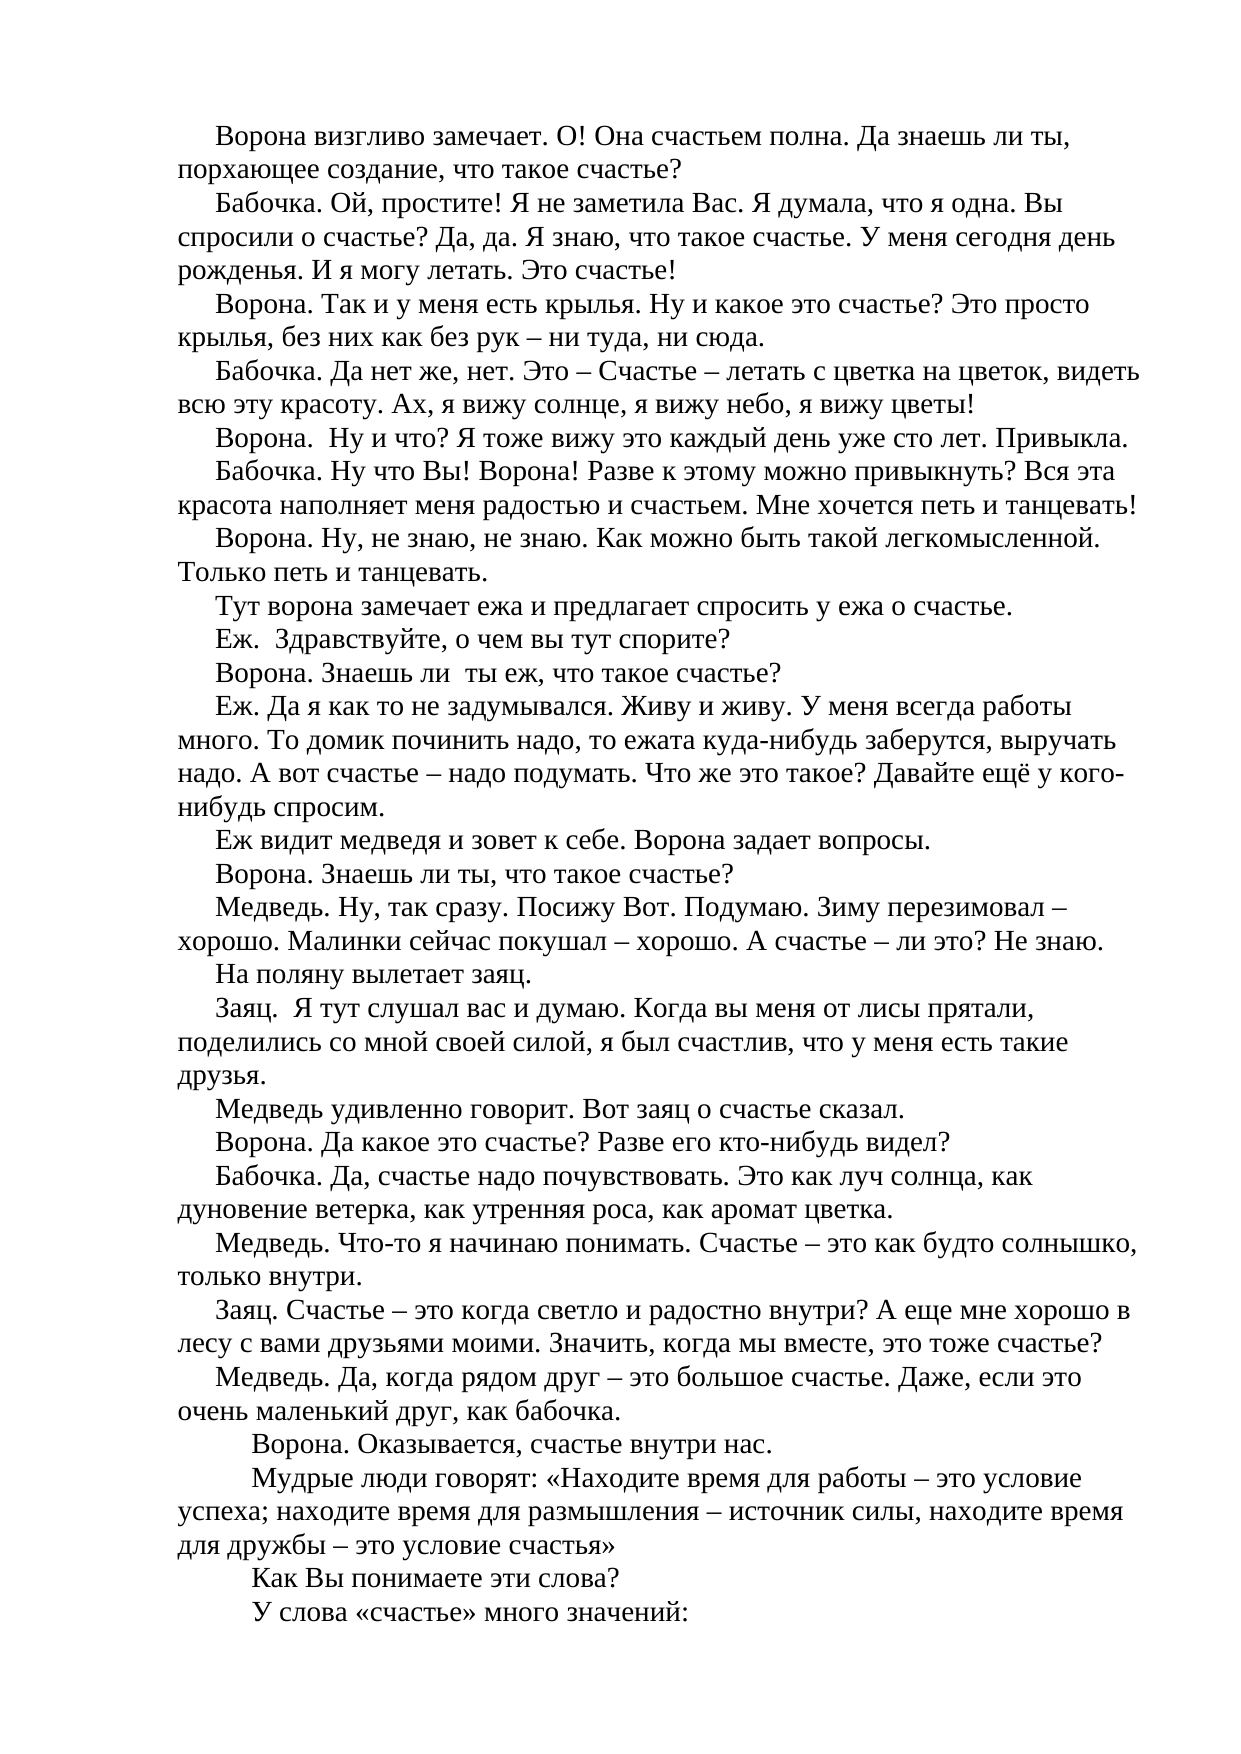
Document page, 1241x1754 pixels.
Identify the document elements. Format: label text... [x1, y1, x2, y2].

text Ворона. Так и у меня есть крылья. Ну и какое это счастье? Это просто крылья, без них как без рук – ни туда, ни сюда. [177, 286, 1152, 353]
text Мудрые люди говорят: «Находите время для работы – это условие успеха; находите время для размышления – источник силы, находите время для дружбы – это условие счастья» [177, 1460, 1152, 1560]
text Бабочка. Ну что Вы! Ворона! Разве к этому можно привыкнуть? Вся эта красота наполняет меня радостью и счастьем. Мне хочется петь и танцевать! [177, 453, 1152, 521]
text На поляну вылетает заяц. [177, 957, 1152, 990]
text Ворона. Ну, не знаю, не знаю. Как можно быть такой легкомысленной. Только петь и танцевать. [177, 521, 1152, 588]
text Тут ворона замечает ежа и предлагает спросить у ежа о счастье. [177, 588, 1152, 621]
text Ворона. Да какое это счастье? Разве его кто-нибудь видел? [177, 1124, 1152, 1158]
text Бабочка. Да нет же, нет. Это – Счастье – летать с цветка на цветок, видеть всю эту красоту. Ах, я вижу солнце, я вижу небо, я вижу цветы! [177, 353, 1152, 420]
text Заяц. Счастье – это когда светло и радостно внутри? А еще мне хорошо в лесу с вами друзьями моими. Значить, когда мы вместе, это тоже счастье? [177, 1292, 1152, 1359]
text Еж. Да я как то не задумывался. Живу и живу. У меня всегда работы много. То домик починить надо, то ежата куда-нибудь заберутся, выручать надо. А вот счастье – надо подумать. Что же это такое? Давайте ещё у кого-нибудь спросим. [177, 688, 1152, 822]
text У слова «счастье» много значений: [177, 1594, 1152, 1627]
text Ворона. Знаешь ли ты, что такое счастье? [177, 856, 1152, 889]
text Медведь. Да, когда рядом друг – это большое счастье. Даже, если это очень маленький друг, как бабочка. [177, 1359, 1152, 1426]
text Ворона. Оказывается, счастье внутри нас. [177, 1426, 1152, 1460]
text Медведь удивленно говорит. Вот заяц о счастье сказал. [177, 1091, 1152, 1124]
text Ворона визгливо замечает. О! Она счастьем полна. Да знаешь ли ты, порхающее создание, что такое счастье? [177, 118, 1152, 185]
text Медведь. Ну, так сразу. Посижу Вот. Подумаю. Зиму перезимовал – хорошо. Малинки сейчас покушал – хорошо. А счастье – ли это? Не знаю. [177, 889, 1152, 957]
text Заяц. Я тут слушал вас и думаю. Когда вы меня от лисы прятали, поделились со мной своей силой, я был счастлив, что у меня есть такие друзья. [177, 990, 1152, 1091]
text Еж видит медведя и зовет к себе. Ворона задает вопросы. [177, 822, 1152, 856]
text Медведь. Что-то я начинаю понимать. Счастье – это как будто солнышко, только внутри. [177, 1225, 1152, 1292]
text Бабочка. Ой, простите! Я не заметила Вас. Я думала, что я одна. Вы спросили о счастье? Да, да. Я знаю, что такое счастье. У меня сегодня день рожденья. И я могу летать. Это счастье! [177, 185, 1152, 286]
text Ворона. Ну и что? Я тоже вижу это каждый день уже сто лет. Привыкла. [177, 420, 1152, 453]
text Ворона. Знаешь ли ты еж, что такое счастье? [177, 655, 1152, 688]
text Еж. Здравствуйте, о чем вы тут спорите? [177, 621, 1152, 655]
text Бабочка. Да, счастье надо почувствовать. Это как луч солнца, как дуновение ветерка, как утренняя роса, как аромат цветка. [177, 1158, 1152, 1225]
text Как Вы понимаете эти слова? [177, 1560, 1152, 1594]
